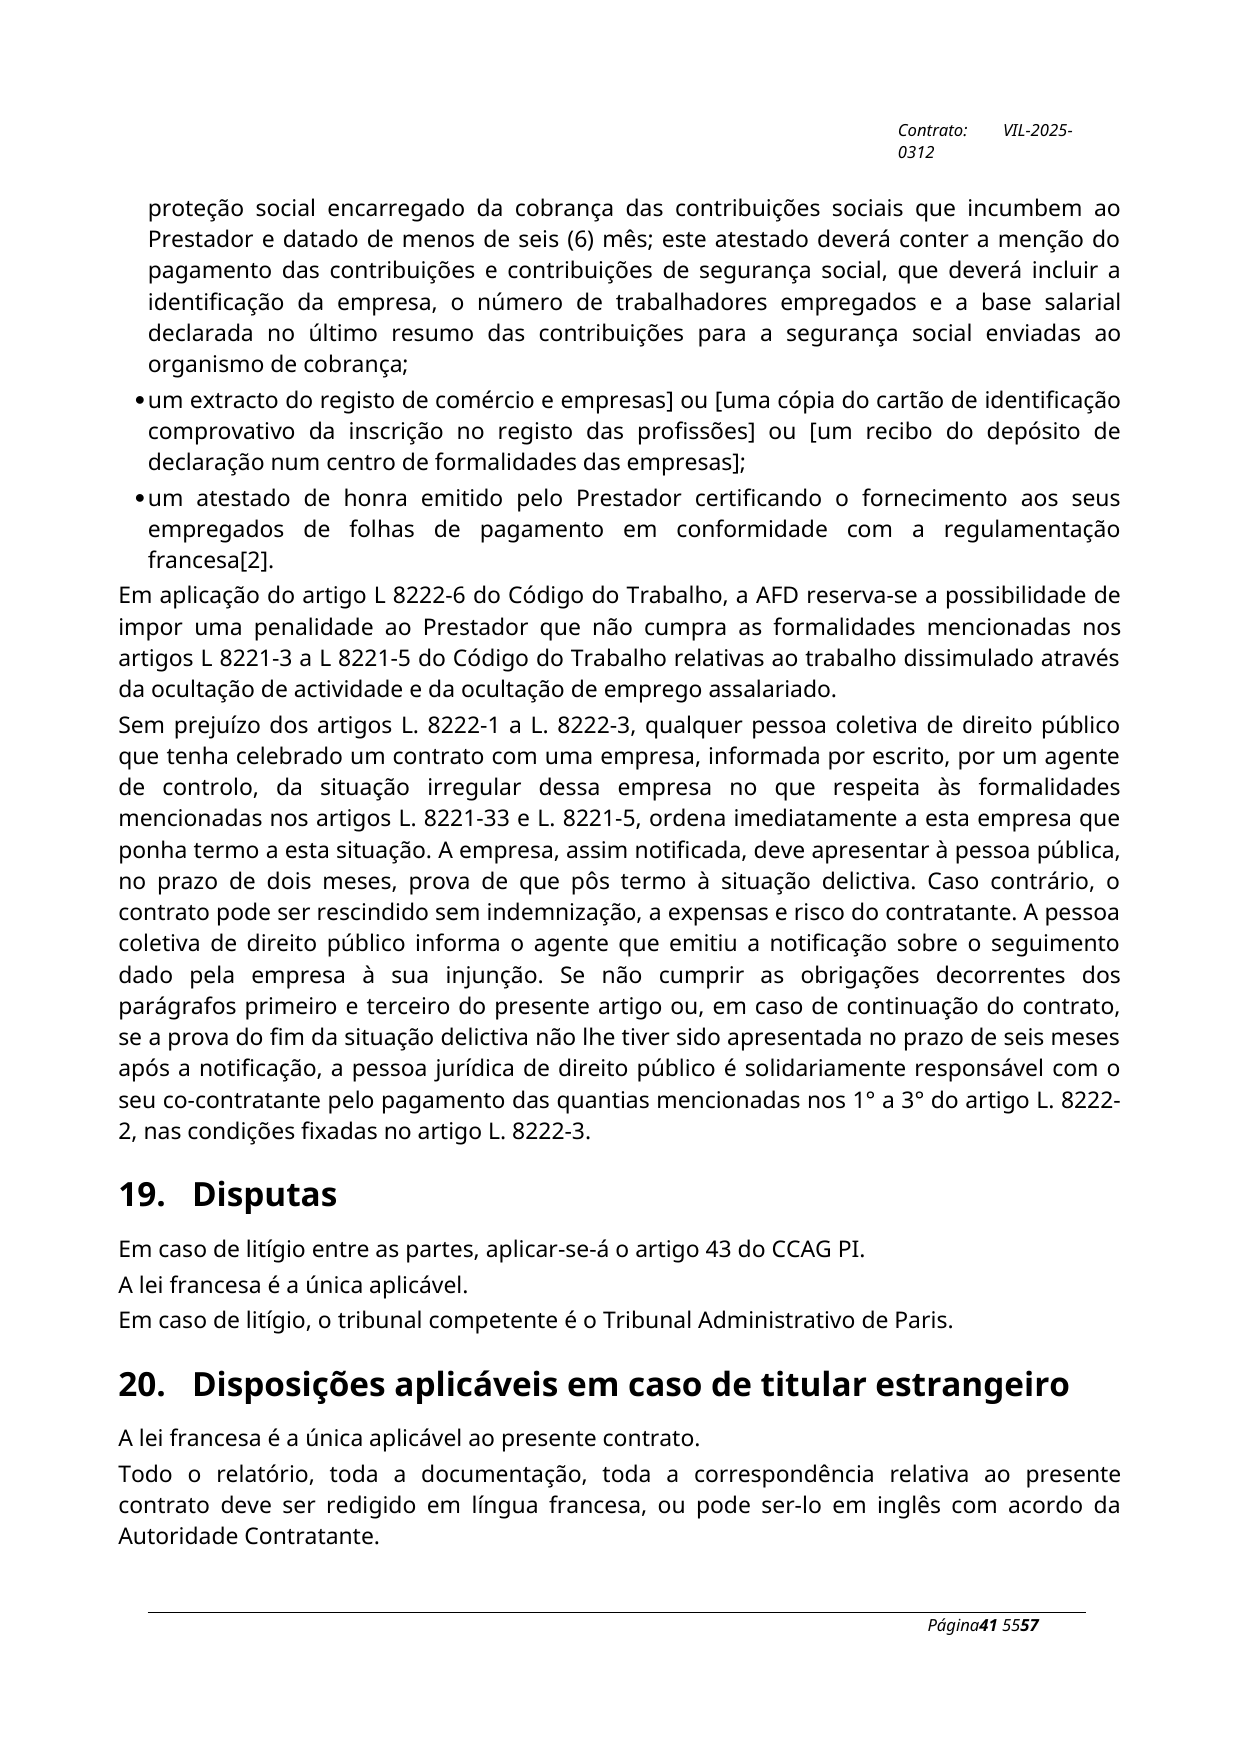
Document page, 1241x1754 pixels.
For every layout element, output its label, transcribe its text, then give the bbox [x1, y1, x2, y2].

list um extracto do registo de comércio e empresas] ou [uma cópia do cartão de identificação comprovativo da inscrição no registo das profissões] ou [um recibo do depósito de declaração num centro de formalidades das empresas]; [136, 384, 1122, 477]
text A lei francesa é a única aplicável. [118, 1269, 1122, 1300]
text Em caso de litígio, o tribunal competente é o Tribunal Administrativo de Paris. [118, 1304, 1122, 1335]
text Em aplicação do artigo L 8222-6 do Código do Trabalho, a AFD reserva-se a possibilidade de impor uma penalidade ao Prestador que não cumpra as formalidades mencionadas nos artigos L 8221-3 a L 8221-5 do Código do Trabalho relativas ao trabalho dissimulado através da ocultação de actividade e da ocultação de emprego assalariado. [118, 579, 1122, 704]
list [136, 192, 1122, 379]
text Disposições aplicáveis em caso de titular estrangeiro [118, 1360, 1122, 1406]
text Em caso de litígio entre as partes, aplicar-se-á o artigo 43 do CCAG PI. [118, 1233, 1122, 1264]
list um atestado de honra emitido pelo Prestador certificando o fornecimento aos seus empregados de folhas de pagamento em conformidade com a regulamentação francesa[2]. [136, 482, 1122, 575]
text Sem prejuízo dos artigos L. 8222-1 a L. 8222-3, qualquer pessoa coletiva de direito público que tenha celebrado um contrato com uma empresa, informada por escrito, por um agente de controlo, da situação irregular dessa empresa no que respeita às formalidades mencionadas nos artigos L. 8221-33 e L. 8221-5, ordena imediatamente a esta empresa que ponha termo a esta situação. A empresa, assim notificada, deve apresentar à pessoa pública, no prazo de dois meses, prova de que pôs termo à situação delictiva. Caso contrário, o contrato pode ser rescindido sem indemnização, a expensas e risco do contratante. A pessoa coletiva de direito público informa o agente que emitiu a notificação sobre o seguimento dado pela empresa à sua injunção. Se não cumprir as obrigações decorrentes dos parágrafos primeiro e terceiro do presente artigo ou, em caso de continuação do contrato, se a prova do fim da situação delictiva não lhe tiver sido apresentada no prazo de seis meses após a notificação, a pessoa jurídica de direito público é solidariamente responsável com o seu co-contratante pelo pagamento das quantias mencionadas nos 1° a 3° do artigo L. 8222-2, nas condições fixadas no artigo L. 8222-3. [118, 709, 1122, 1146]
text Disputas [118, 1171, 1122, 1217]
text A lei francesa é a única aplicável ao presente contrato. [118, 1422, 1122, 1454]
text Todo o relatório, toda a documentação, toda a correspondência relativa ao presente contrato deve ser redigido em língua francesa, ou pode ser-lo em inglês com acordo da Autoridade Contratante. [118, 1458, 1122, 1552]
